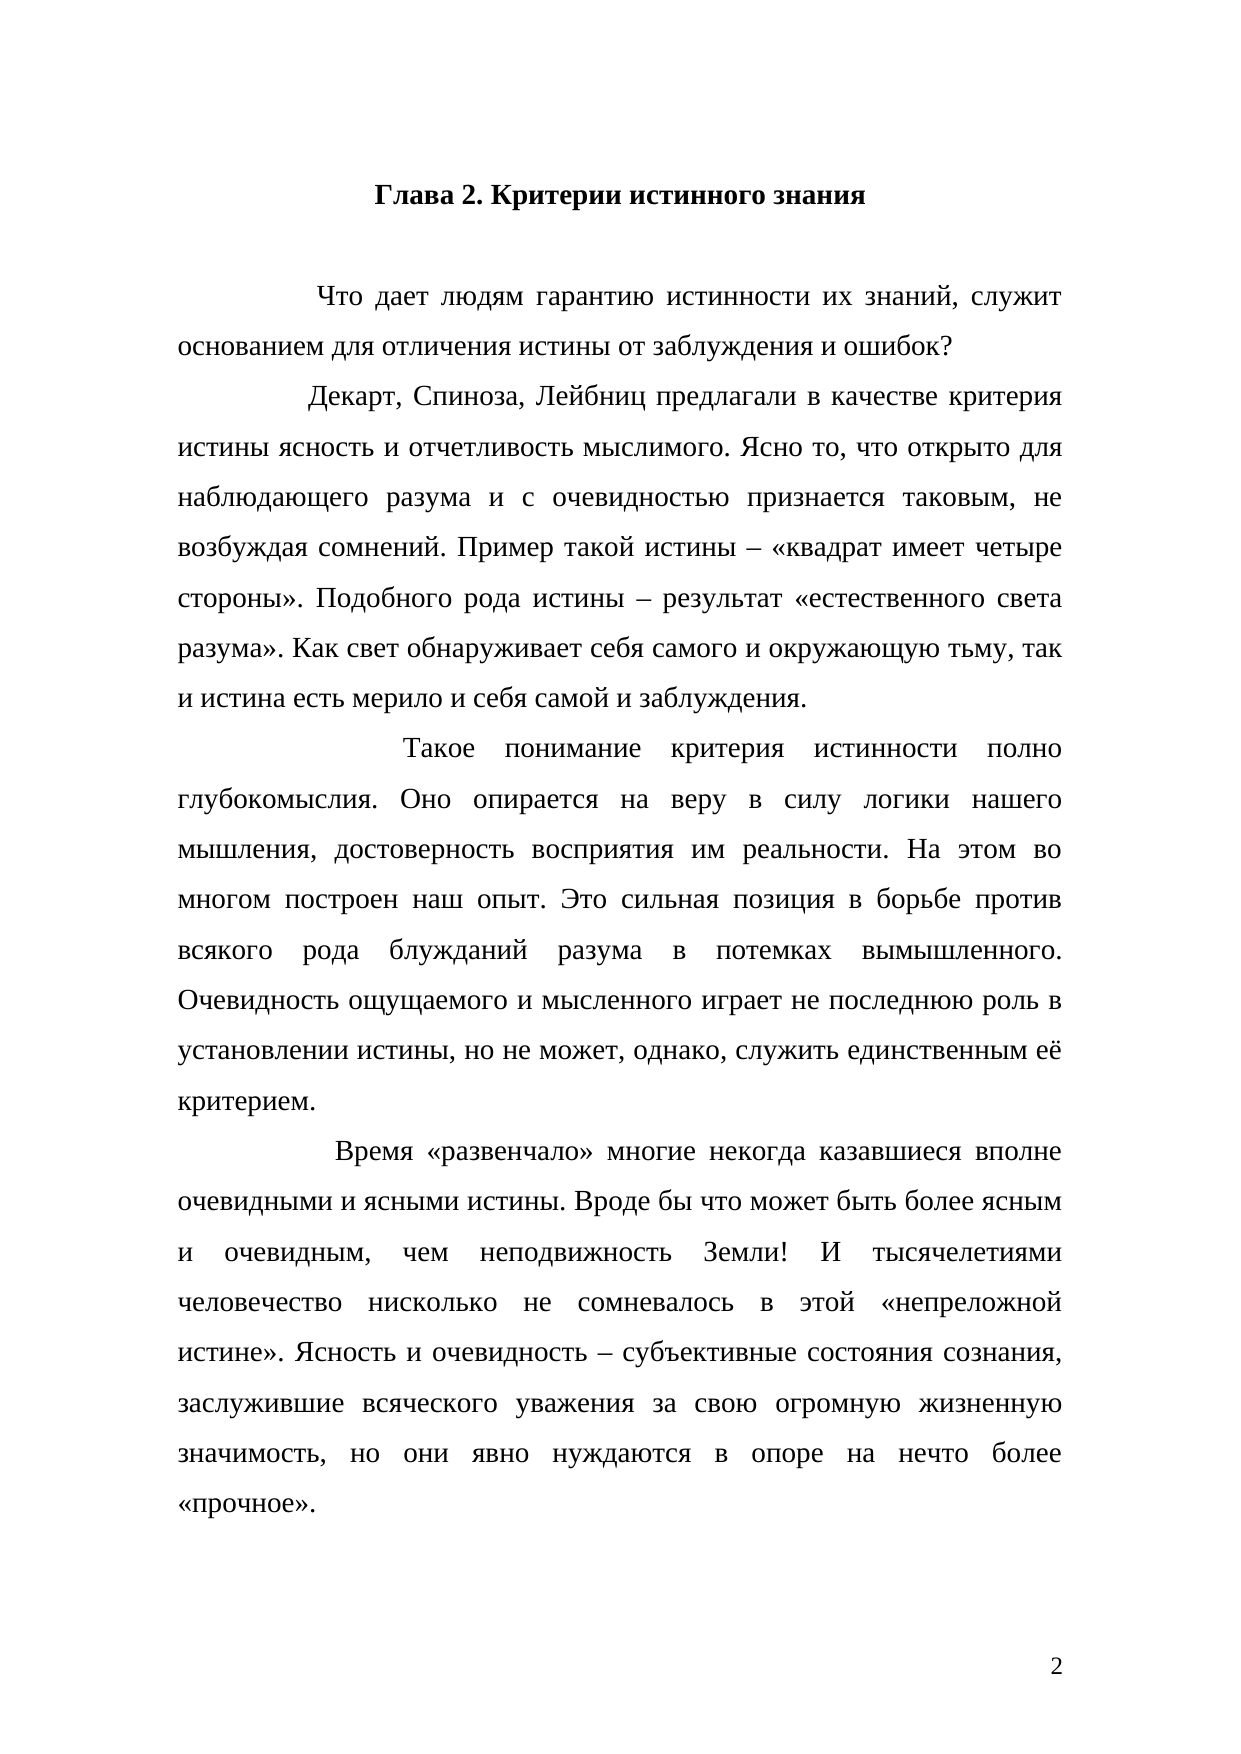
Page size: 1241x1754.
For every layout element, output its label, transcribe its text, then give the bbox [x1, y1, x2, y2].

text Такое понимание критерия истинности полно глубокомыслия. Оно опирается на веру в силу логики нашего мышления, достоверность восприятия им реальности. На этом во многом построен наш опыт. Это сильная позиция в борьбе против всякого рода блужданий разума в потемках вымышленного. Очевидность ощущаемого и мысленного играет не последнюю роль в установлении истины, но не может, однако, служить единственным её критерием. [177, 731, 1063, 1116]
text Глава 2. Критерии истинного знания [177, 177, 1063, 211]
text Декарт, Спиноза, Лейбниц предлагали в качестве критерия истины ясность и отчетливость мыслимого. Ясно то, что открыто для наблюдающего разума и с очевидностью признается таковым, не возбуждая сомнений. Пример такой истины – «квадрат имеет четыре стороны». Подобного рода истины – результат «естественного света разума». Как свет обнаруживает себя самого и окружающую тьму, так и истина есть мерило и себя самой и заблуждения. [177, 378, 1063, 714]
text Что дает людям гарантию истинности их знаний, служит основанием для отличения истины от заблуждения и ошибок? [177, 278, 1063, 362]
text Время «развенчало» многие некогда казавшиеся вполне очевидными и ясными истины. Вроде бы что может быть более ясным и очевидным, чем неподвижность Земли! И тысячелетиями человечество нисколько не сомневалось в этой «непреложной истине». Ясность и очевидность – субъективные состояния сознания, заслужившие всяческого уважения за свою огромную жизненную значимость, но они явно нуждаются в опоре на нечто более «прочное». [177, 1133, 1063, 1519]
